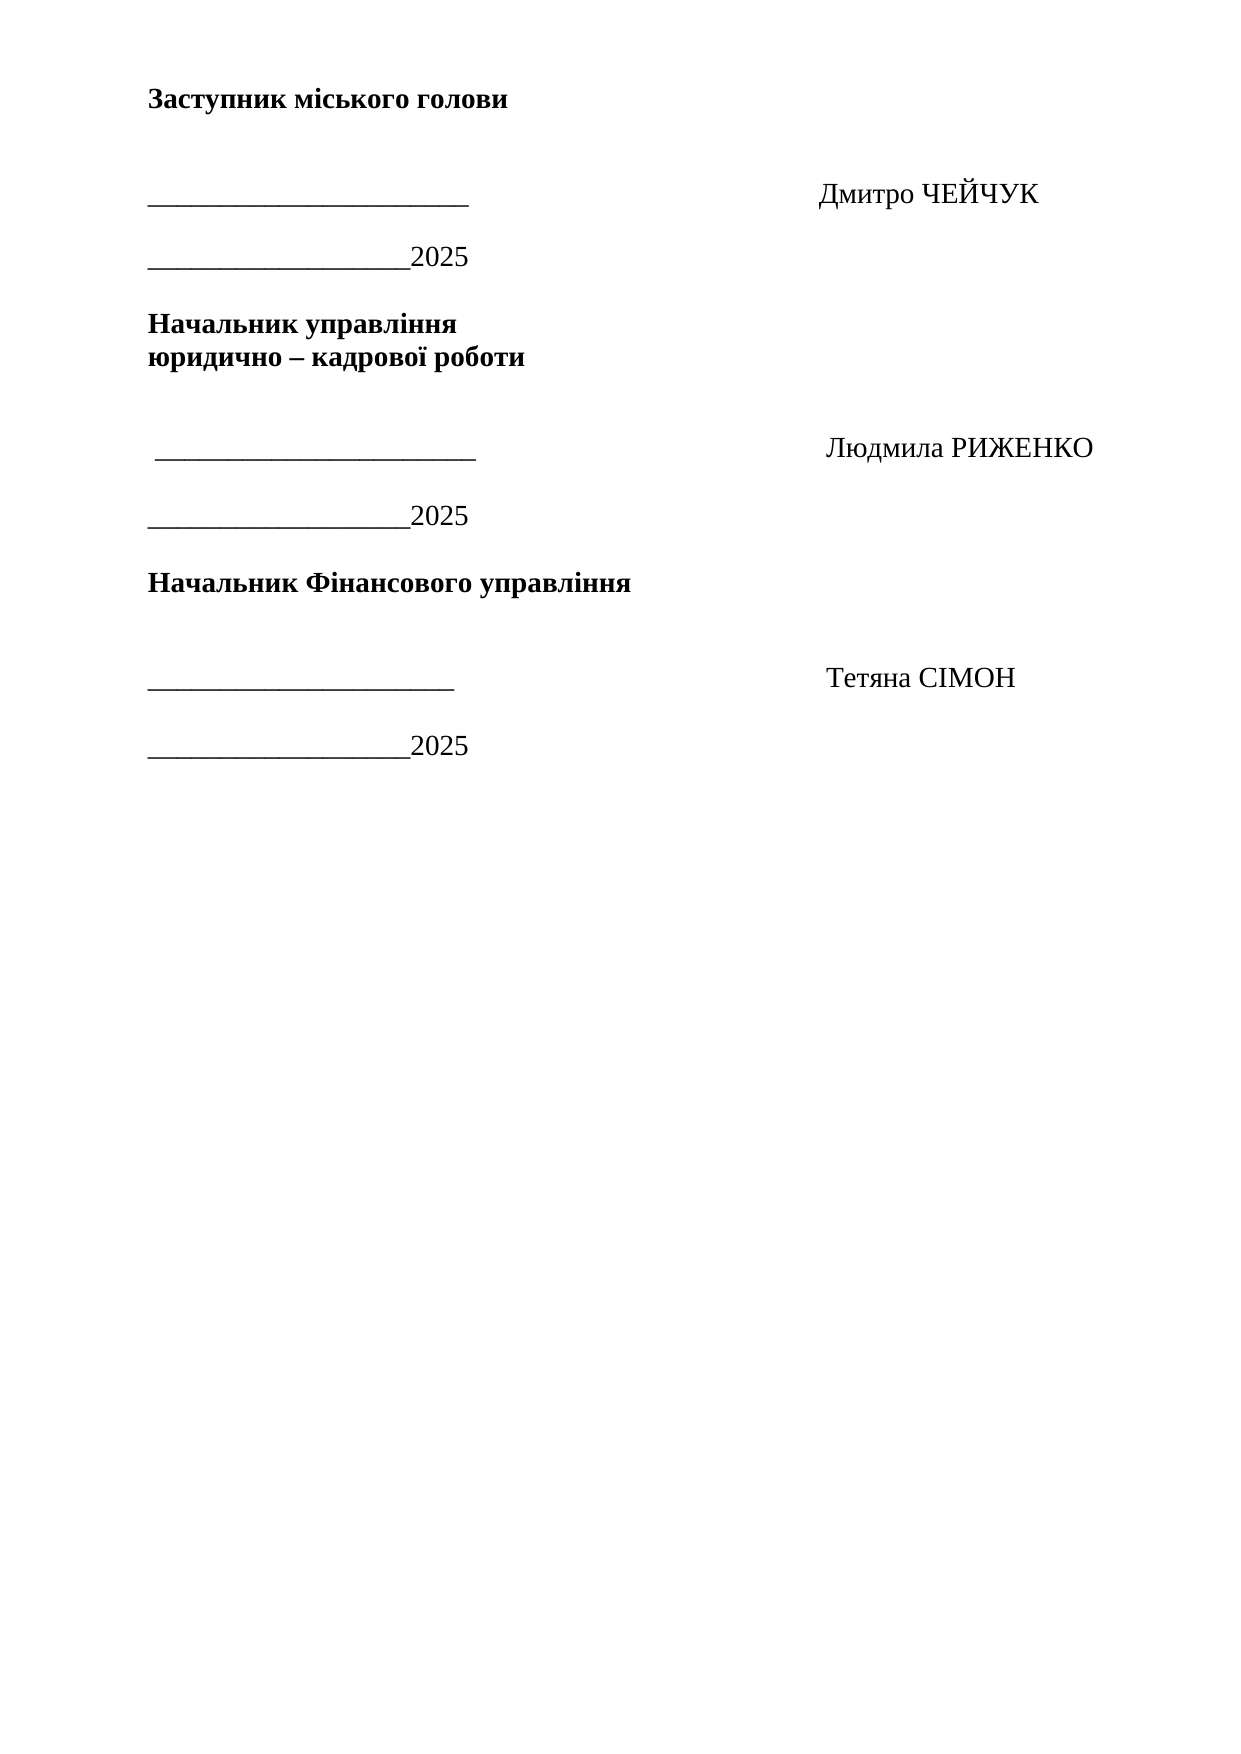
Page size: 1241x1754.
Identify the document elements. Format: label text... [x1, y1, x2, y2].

text Начальник Фінансового управління [148, 565, 1152, 598]
text _____________________ Тетяна СІМОН [148, 661, 1152, 694]
text ______________________ Дмитро ЧЕЙЧУК [148, 177, 1152, 210]
text __________________2025 [148, 498, 1152, 531]
text __________________2025 [148, 728, 1152, 761]
text юридично – кадрової роботи [148, 339, 1152, 373]
text Начальник управління [148, 306, 1152, 339]
text __________________2025 [148, 239, 1152, 272]
text ______________________ Людмила РИЖЕНКО [148, 431, 1152, 464]
text Заступник міського голови [148, 81, 1152, 114]
